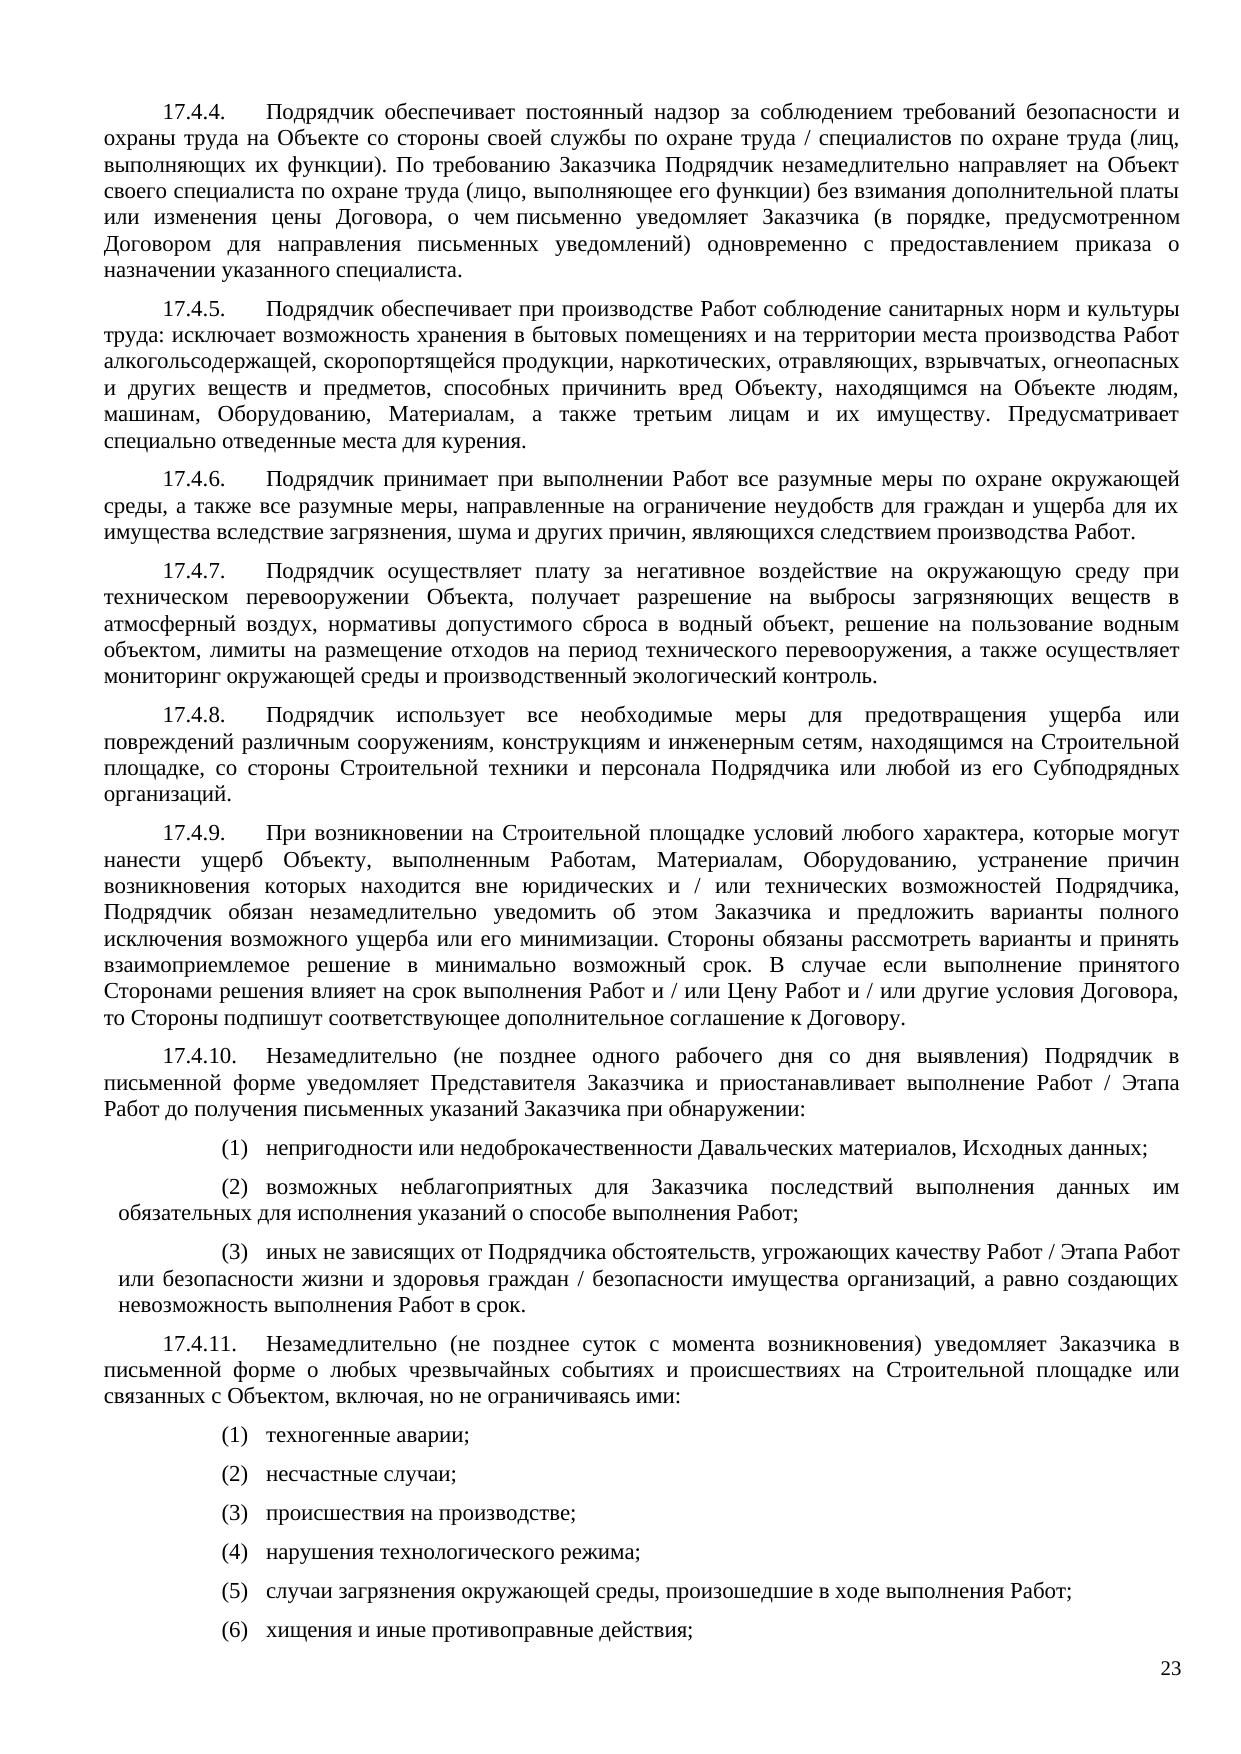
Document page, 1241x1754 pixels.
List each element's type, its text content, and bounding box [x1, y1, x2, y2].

text техногенные аварии; [118, 1421, 1181, 1448]
text Подрядчик принимает при выполнении Работ все разумные меры по охране окружающей среды, а также все разумные меры, направленные на ограничение неудобств для граждан и ущерба для их имущества вследствие загрязнения, шума и других причин, являющихся следствием производства Работ. [103, 466, 1181, 544]
text Подрядчик использует все необходимые меры для предотвращения ущерба или повреждений различным сооружениям, конструкциям и инженерным сетям, находящимся на Строительной площадке, со стороны Строительной техники и персонала Подрядчика или любой из его Субподрядных организаций. [103, 701, 1181, 807]
text возможных неблагоприятных для Заказчика последствий выполнения данных им обязательных для исполнения указаний о способе выполнения Работ; [118, 1173, 1181, 1226]
text случаи загрязнения окружающей среды, произошедшие в ходе выполнения Работ; [118, 1577, 1181, 1603]
text хищения и иные противоправные действия; [118, 1616, 1181, 1642]
text При возникновении на Строительной площадке условий любого характера, которые могут нанести ущерб Объекту, выполненным Работам, Материалам, Оборудованию, устранение причин возникновения которых находится вне юридических и / или технических возможностей Подрядчика, Подрядчик обязан незамедлительно уведомить об этом Заказчика и предложить варианты полного исключения возможного ущерба или его минимизации. Стороны обязаны рассмотреть варианты и принять взаимоприемлемое решение в минимально возможный срок. В случае если выполнение принятого Сторонами решения влияет на срок выполнения Работ и / или Цену Работ и / или другие условия Договора, то Стороны подпишут соответствующее дополнительное соглашение к Договору. [103, 819, 1181, 1030]
text Незамедлительно (не позднее одного рабочего дня со дня выявления) Подрядчик в письменной форме уведомляет Представителя Заказчика и приостанавливает выполнение Работ / Этапа Работ до получения письменных указаний Заказчика при обнаружении: [103, 1043, 1181, 1122]
text иных не зависящих от Подрядчика обстоятельств, угрожающих качеству Работ / Этапа Работ или безопасности жизни и здоровья граждан / безопасности имущества организаций, а равно создающих невозможность выполнения Работ в срок. [118, 1238, 1181, 1317]
text Незамедлительно (не позднее суток с момента возникновения) уведомляет Заказчика в письменной форме о любых чрезвычайных событиях и происшествиях на Строительной площадке или связанных с Объектом, включая, но не ограничиваясь ими: [103, 1330, 1181, 1409]
text Подрядчик обеспечивает при производстве Работ соблюдение санитарных норм и культуры труда: исключает возможность хранения в бытовых помещениях и на территории места производства Работ алкогольсодержащей, скоропортящейся продукции, наркотических, отравляющих, взрывчатых, огнеопасных и других веществ и предметов, способных причинить вред Объекту, находящимся на Объекте людям, машинам, Оборудованию, Материалам, а также третьим лицам и их имуществу. Предусматривает специально отведенные места для курения. [103, 295, 1181, 453]
text Подрядчик обеспечивает постоянный надзор за соблюдением требований безопасности и охраны труда на Объекте со стороны своей службы по охране труда / специалистов по охране труда (лиц, выполняющих их функции). По требованию Заказчика Подрядчик незамедлительно направляет на Объект своего специалиста по охране труда (лицо, выполняющее его функции) без взимания дополнительной платы или изменения цены Договора, о чем письменно уведомляет Заказчика (в порядке, предусмотренном Договором для направления письменных уведомлений) одновременно с предоставлением приказа о назначении указанного специалиста. [103, 98, 1181, 282]
text происшествия на производстве; [118, 1499, 1181, 1525]
text непригодности или недоброкачественности Давальческих материалов, Исходных данных; [118, 1134, 1181, 1161]
text нарушения технологического режима; [118, 1538, 1181, 1564]
text несчастные случаи; [118, 1460, 1181, 1487]
text Подрядчик осуществляет плату за негативное воздействие на окружающую среду при техническом перевооружении Объекта, получает разрешение на выбросы загрязняющих веществ в атмосферный воздух, нормативы допустимого сброса в водный объект, решение на пользование водным объектом, лимиты на размещение отходов на период технического перевооружения, а также осуществляет мониторинг окружающей среды и производственный экологический контроль. [103, 557, 1181, 689]
